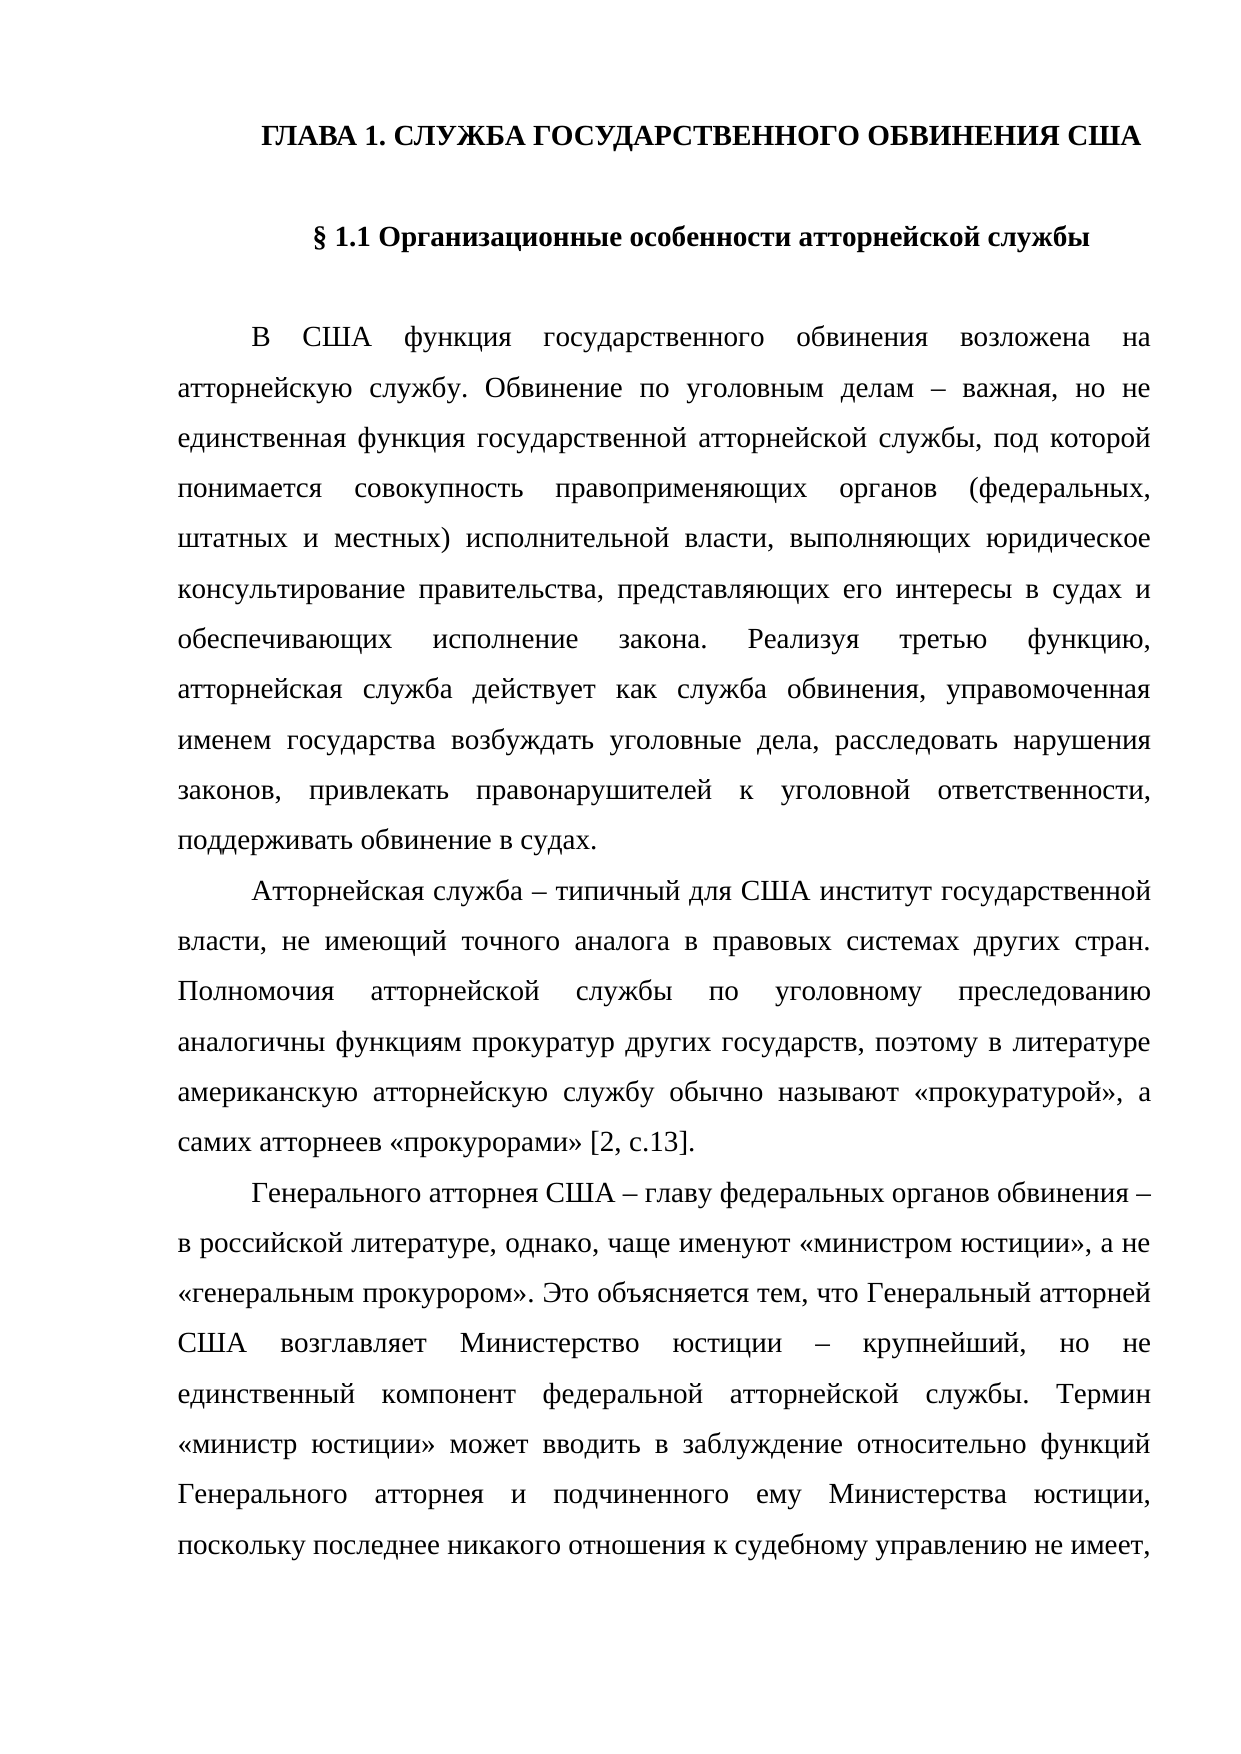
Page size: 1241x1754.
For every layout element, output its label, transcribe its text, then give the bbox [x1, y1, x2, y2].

text В США функция государственного обвинения возложена на атторнейскую службу. Обвинение по уголовным делам – важная, но не единственная функция государственной атторнейской службы, под которой понимается совокупность правоприменяющих органов (федеральных, штатных и местных) исполнительной власти, выполняющих юридическое консультирование правительства, представляющих его интересы в судах и обеспечивающих исполнение закона. Реализуя третью функцию, атторнейская служба действует как служба обвинения, управомоченная именем государства возбуждать уголовные дела, расследовать нарушения законов, привлекать правонарушителей к уголовной ответственности, поддерживать обвинение в судах. [177, 319, 1152, 856]
subtitle ГЛАВА 1. СЛУЖБА ГОСУДАРСТВЕННОГО ОБВИНЕНИЯ США [177, 118, 1152, 152]
subtitle § 1.1 Организационные особенности атторнейской службы [177, 219, 1152, 252]
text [177, 1175, 1152, 1560]
text Атторнейская служба – типичный для США институт государственной власти, не имеющий точного аналога в правовых системах других стран. Полномочия атторнейской службы по уголовному преследованию аналогичны функциям прокуратур других государств, поэтому в литературе американскую атторнейскую службу обычно называют «прокуратурой», а самих атторнеев «прокурорами» [2, c.13]. [177, 873, 1152, 1158]
